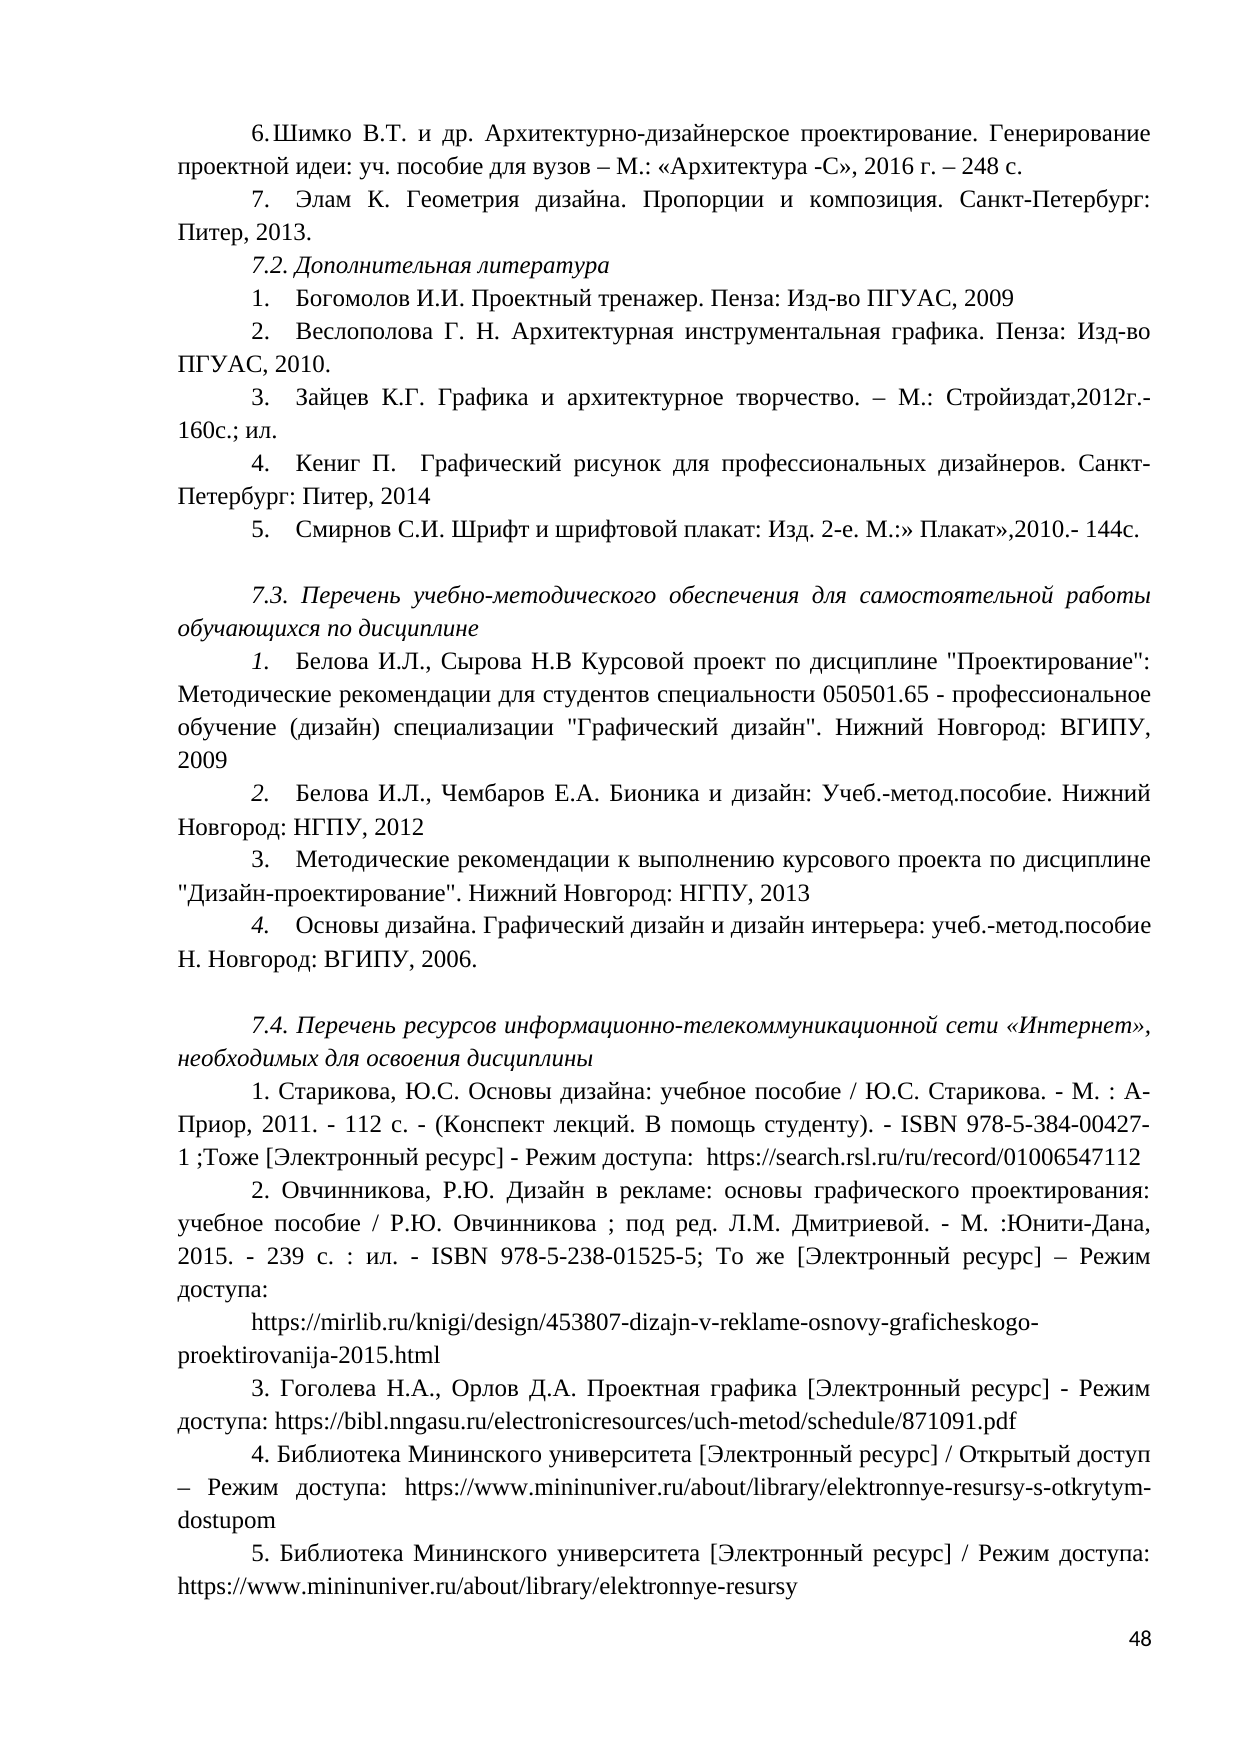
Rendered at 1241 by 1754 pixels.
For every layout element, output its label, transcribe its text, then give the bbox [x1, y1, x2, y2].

text https://mirlib.ru/knigi/design/453807-dizajn-v-reklame-osnovy-graficheskogo-proektirovanija-2015.html [177, 1307, 1152, 1369]
text 1. Старикова, Ю.С. Основы дизайна: учебное пособие / Ю.С. Старикова. - М. : А-Приор, 2011. - 112 с. - (Конспект лекций. В помощь студенту). - ISBN 978-5-384-00427-1 ;Тоже [Электронный ресурс] - Режим доступа: https://search.rsl.ru/ru/record/01006547112 [177, 1076, 1152, 1171]
text 7.4. Перечень ресурсов информационно-телекоммуникационной сети «Интернет», необходимых для освоения дисциплины [177, 1010, 1152, 1071]
text 4. Библиотека Мининского университета [Электронный ресурс] / Открытый доступ – Режим доступа: https://www.mininuniver.ru/about/library/elektronnye-resursy-s-otkrytym-dostupom [177, 1439, 1152, 1534]
list Основы дизайна. Графический дизайн и дизайн интерьера: учеб.-метод.пособие Н. Новгород: ВГИПУ, 2006. [177, 911, 1152, 972]
list Белова И.Л., Сырова Н.В Курсовой проект по дисциплине "Проектирование": Методические рекомендации для студентов специальности 050501.65 - профессиональное обучение (дизайн) специализации "Графический дизайн". Нижний Новгород: ВГИПУ, 2009 [177, 646, 1152, 774]
list Элам К. Геометрия дизайна. Пропорции и композиция. Санкт-Петербург: Питер, 2013. [177, 184, 1152, 246]
list Методические рекомендации к выполнению курсового проекта по дисциплине "Дизайн-проектирование". Нижний Новгород: НГПУ, 2013 [177, 844, 1152, 906]
list Смирнов С.И. Шрифт и шрифтовой плакат: Изд. 2-е. М.:» Плакат»,2010.- 144с. [177, 514, 1152, 543]
list Кениг П. Графический рисунок для профессиональных дизайнеров. Санкт-Петербург: Питер, 2014 [177, 448, 1152, 510]
text 2. Овчинникова, Р.Ю. Дизайн в рекламе: основы графического проектирования: учебное пособие / Р.Ю. Овчинникова ; под ред. Л.М. Дмитриевой. - М. :Юнити-Дана, 2015. - 239 с. : ил. - ISBN 978-5-238-01525-5; То же [Электронный ресурс] – Режим доступа: [177, 1175, 1152, 1303]
text 3. Гоголева Н.А., Орлов Д.А. Проектная графика [Электронный ресурс] - Режим доступа: https://bibl.nngasu.ru/electronicresources/uch-metod/schedule/871091.pdf [177, 1373, 1152, 1435]
list Зайцев К.Г. Графика и архитектурное творчество. – М.: Стройиздат,2012г.-160с.; ил. [177, 382, 1152, 444]
text 7.2. Дополнительная литература [177, 250, 1152, 279]
text 5. Библиотека Мининского университета [Электронный ресурс] / Режим доступа: https://www.mininuniver.ru/about/library/elektronnye-resursy [177, 1538, 1152, 1600]
text 7.3. Перечень учебно-методического обеспечения для самостоятельной работы обучающихся по дисциплине [177, 580, 1152, 642]
list Веслополова Г. Н. Архитектурная инструментальная графика. Пенза: Изд-во ПГУАС, 2010. [177, 316, 1152, 378]
list Белова И.Л., Чембаров Е.А. Бионика и дизайн: Учеб.-метод.пособие. Нижний Новгород: НГПУ, 2012 [177, 778, 1152, 840]
list Шимко В.Т. и др. Архитектурно-дизайнерское проектирование. Генерирование проектной идеи: уч. пособие для вузов – М.: «Архитектура -С», 2016 г. – 248 с. [177, 118, 1152, 180]
list Богомолов И.И. Проектный тренажер. Пенза: Изд-во ПГУАС, 2009 [177, 283, 1152, 312]
